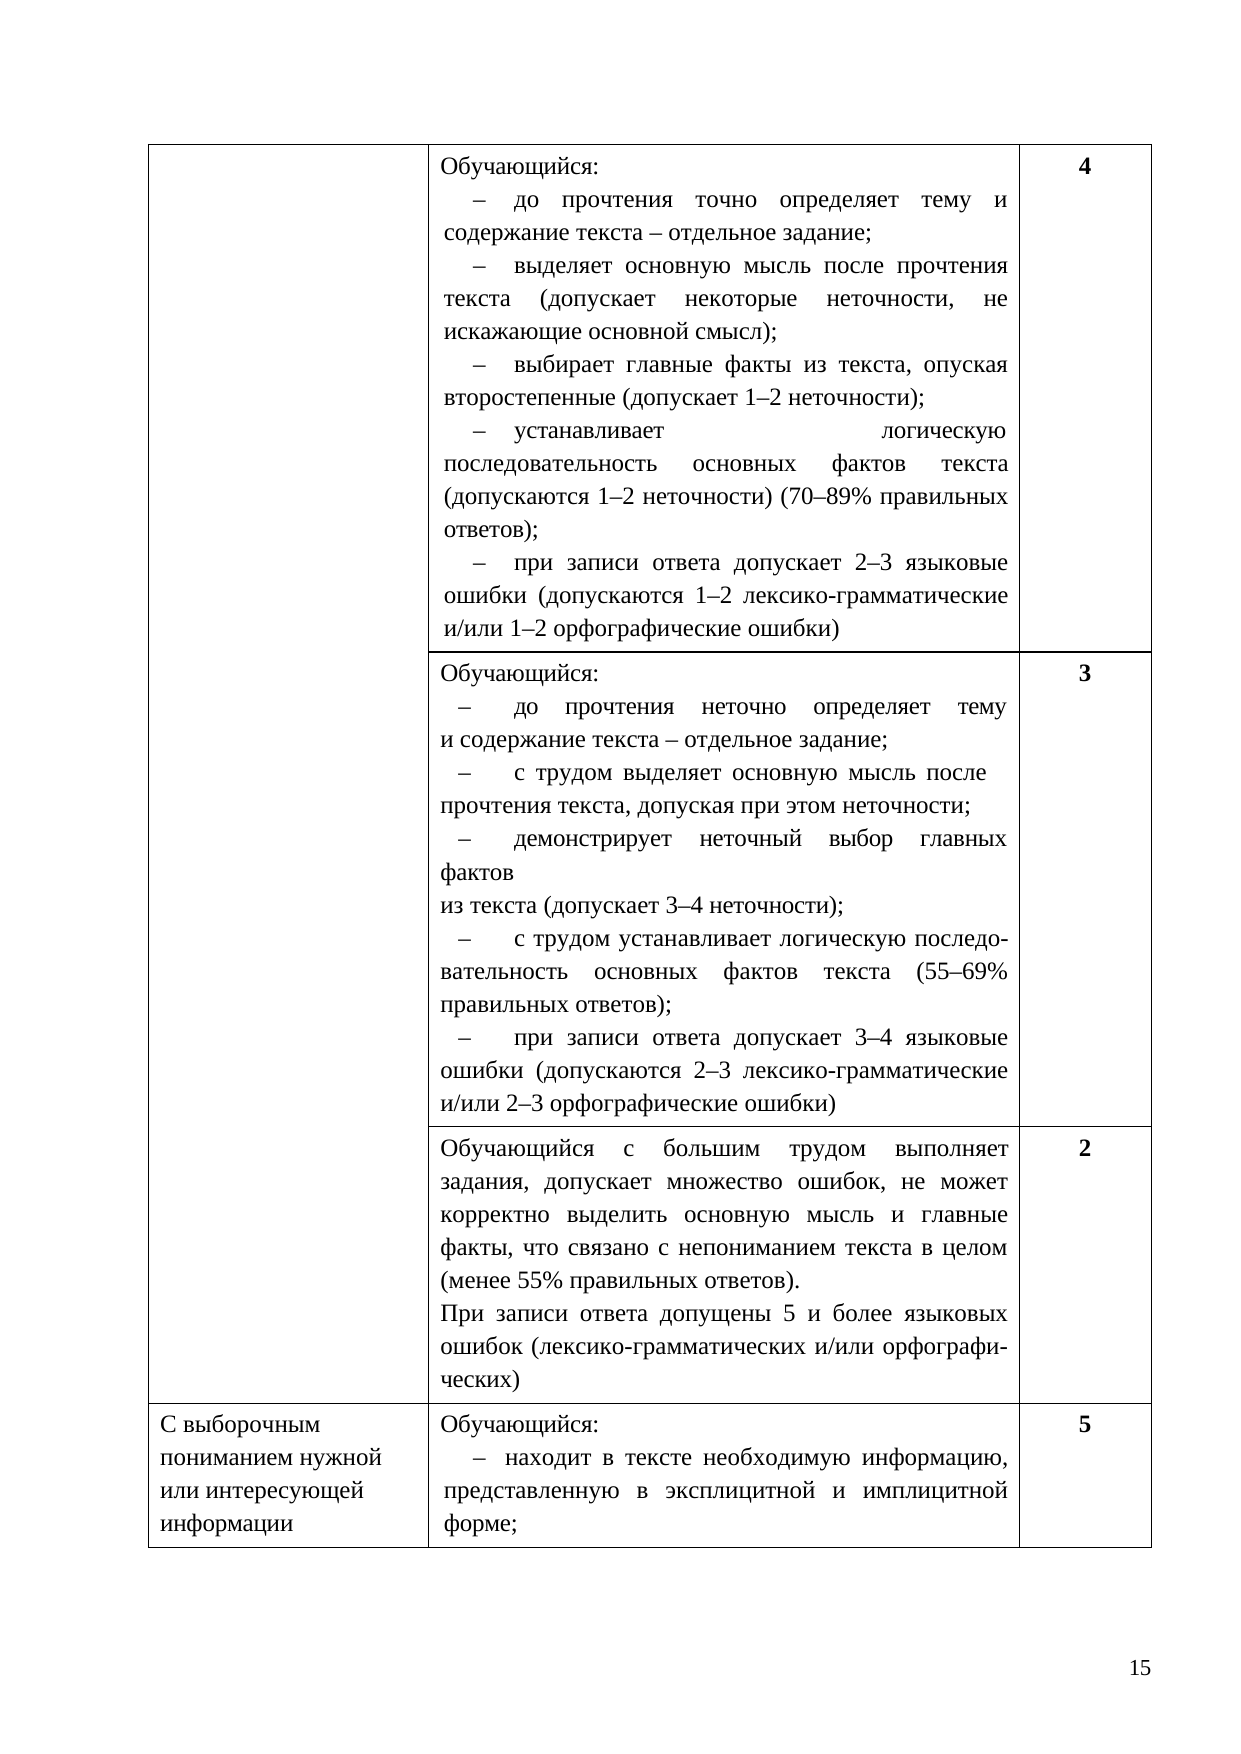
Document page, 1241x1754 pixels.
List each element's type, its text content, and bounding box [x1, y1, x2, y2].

table_cell 5 [1020, 1404, 1151, 1547]
table_header 4 [1020, 145, 1151, 651]
table_cell С выборочным пониманием нужной или интересующей информации [149, 1404, 428, 1547]
table_cell 3 [1020, 653, 1151, 1126]
table_cell Обучающийся: – находит в тексте необходимую информацию, представленную в эксплицитной и имплицитной форме; [429, 1404, 1019, 1547]
table_header Обучающийся: до прочтения точно определяет тему и содержание текста – отдельное задание; выделяет основную мысль после прочтения текста (допускает некоторые неточности, не искажающие основной смысл); выбирает главные факты из текста, опуская второстепенные (допускает 1–2 неточности); устанавливает логическую последовательность основных фактов текста (допускаются 1–2 неточности) (70–89% правильных ответов); при записи ответа допускает 2–3 языковые ошибки (допускаются 1–2 лексико-грамматические и/или 1–2 орфографические ошибки) [429, 145, 1019, 651]
table_cell 2 [1020, 1127, 1151, 1403]
table_header [149, 145, 428, 1403]
table_cell Обучающийся: до прочтения неточно определяет тему и содержание текста – отдельное задание; с трудом выделяет основную мысль после прочтения текста, допуская при этом неточности; демонстрирует неточный выбор главных фактов из текста (допускает 3–4 неточности); с трудом устанавливает логическую последо- вательность основных фактов текста (55–69% правильных ответов); при записи ответа допускает 3–4 языковые ошибки (допускаются 2–3 лексико-грамматические и/или 2–3 орфографические ошибки) [429, 653, 1019, 1126]
table_cell Обучающийся с большим трудом выполняет задания, допускает множество ошибок, не может корректно выделить основную мысль и главные факты, что связано с непониманием текста в целом (менее 55% правильных ответов). При записи ответа допущены 5 и более языковых ошибок (лексико-грамматических и/или орфографи- ческих) [429, 1127, 1019, 1403]
